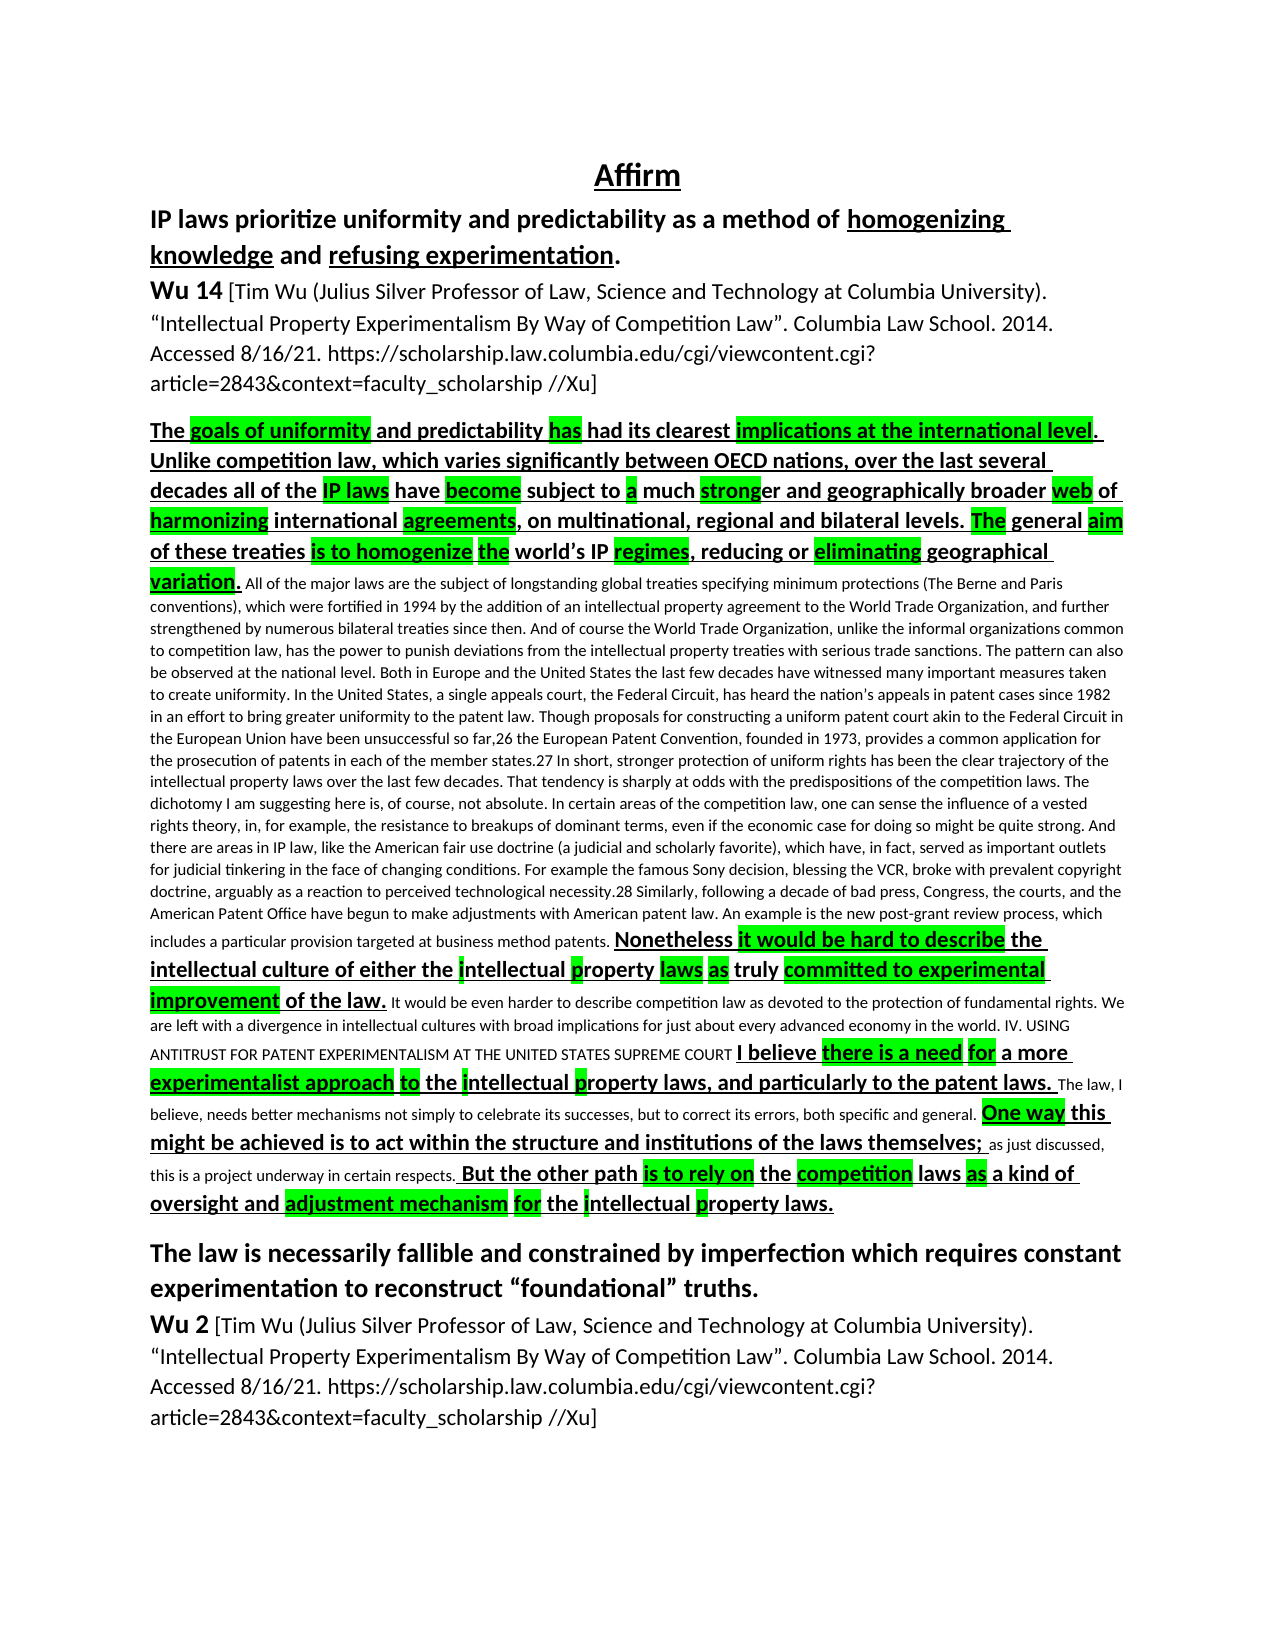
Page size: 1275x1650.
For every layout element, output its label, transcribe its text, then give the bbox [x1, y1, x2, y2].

subtitle Affirm [150, 154, 1125, 195]
subtitle IP laws prioritize uniformity and predictability as a method of homogenizing knowledge and refusing experimentation. [150, 202, 1125, 271]
subtitle The law is necessarily fallible and constrained by imperfection which requires constant experimentation to reconstruct “foundational” truths. [150, 1236, 1125, 1304]
text Wu 2 [Tim Wu (Julius Silver Professor of Law, Science and Technology at Columbia University). “Intellectual Property Experimentalism By Way of Competition Law”. Columbia Law School. 2014. Accessed 8/16/21. https://scholarship.law.columbia.edu/cgi/viewcontent.cgi?article=2843&context=faculty_scholarship //Xu] [150, 1307, 1125, 1431]
text Wu 14 [Tim Wu (Julius Silver Professor of Law, Science and Technology at Columbia University). “Intellectual Property Experimentalism By Way of Competition Law”. Columbia Law School. 2014. Accessed 8/16/21. https://scholarship.law.columbia.edu/cgi/viewcontent.cgi?article=2843&context=faculty_scholarship //Xu] [150, 273, 1125, 397]
text The goals of uniformity and predictability has had its clearest implications at the international level. Unlike competition law, which varies significantly between OECD nations, over the last several decades all of the IP laws have become subject to a much stronger and geographically broader web of harmonizing international agreements, on multinational, regional and bilateral levels. The general aim of these treaties is to homogenize the world’s IP regimes, reducing or eliminating geographical variation. All of the major laws are the subject of longstanding global treaties specifying minimum protections (The Berne and Paris conventions), which were fortified in 1994 by the addition of an intellectual property agreement to the World Trade Organization, and further strengthened by numerous bilateral treaties since then. And of course the World Trade Organization, unlike the informal organizations common to competition law, has the power to punish deviations from the intellectual property treaties with serious trade sanctions. The pattern can also be observed at the national level. Both in Europe and the United States the last few decades have witnessed many important measures taken to create uniformity. In the United States, a single appeals court, the Federal Circuit, has heard the nation’s appeals in patent cases since 1982 in an effort to bring greater uniformity to the patent law. Though proposals for constructing a uniform patent court akin to the Federal Circuit in the European Union have been unsuccessful so far,26 the European Patent Convention, founded in 1973, provides a common application for the prosecution of patents in each of the member states.27 In short, stronger protection of uniform rights has been the clear trajectory of the intellectual property laws over the last few decades. That tendency is sharply at odds with the predispositions of the competition laws. The dichotomy I am suggesting here is, of course, not absolute. In certain areas of the competition law, one can sense the influence of a vested rights theory, in, for example, the resistance to breakups of dominant terms, even if the economic case for doing so might be quite strong. And there are areas in IP law, like the American fair use doctrine (a judicial and scholarly favorite), which have, in fact, served as important outlets for judicial tinkering in the face of changing conditions. For example the famous Sony decision, blessing the VCR, broke with prevalent copyright doctrine, arguably as a reaction to perceived technological necessity.28 Similarly, following a decade of bad press, Congress, the courts, and the American Patent Office have begun to make adjustments with American patent law. An example is the new post-grant review process, which includes a particular provision targeted at business method patents. Nonetheless it would be hard to describe the intellectual culture of either the intellectual property laws as truly committed to experimental improvement of the law. It would be even harder to describe competition law as devoted to the protection of fundamental rights. We are left with a divergence in intellectual cultures with broad implications for just about every advanced economy in the world. IV. USING ANTITRUST FOR PATENT EXPERIMENTALISM AT THE UNITED STATES SUPREME COURT I believe there is a need for a more experimentalist approach to the intellectual property laws, and particularly to the patent laws. The law, I believe, needs better mechanisms not simply to celebrate its successes, but to correct its errors, both specific and general. One way this might be achieved is to act within the structure and institutions of the laws themselves; as just discussed, this is a project underway in certain respects. But the other path is to rely on the competition laws as a kind of oversight and adjustment mechanism for the intellectual property laws. [150, 416, 1125, 1217]
